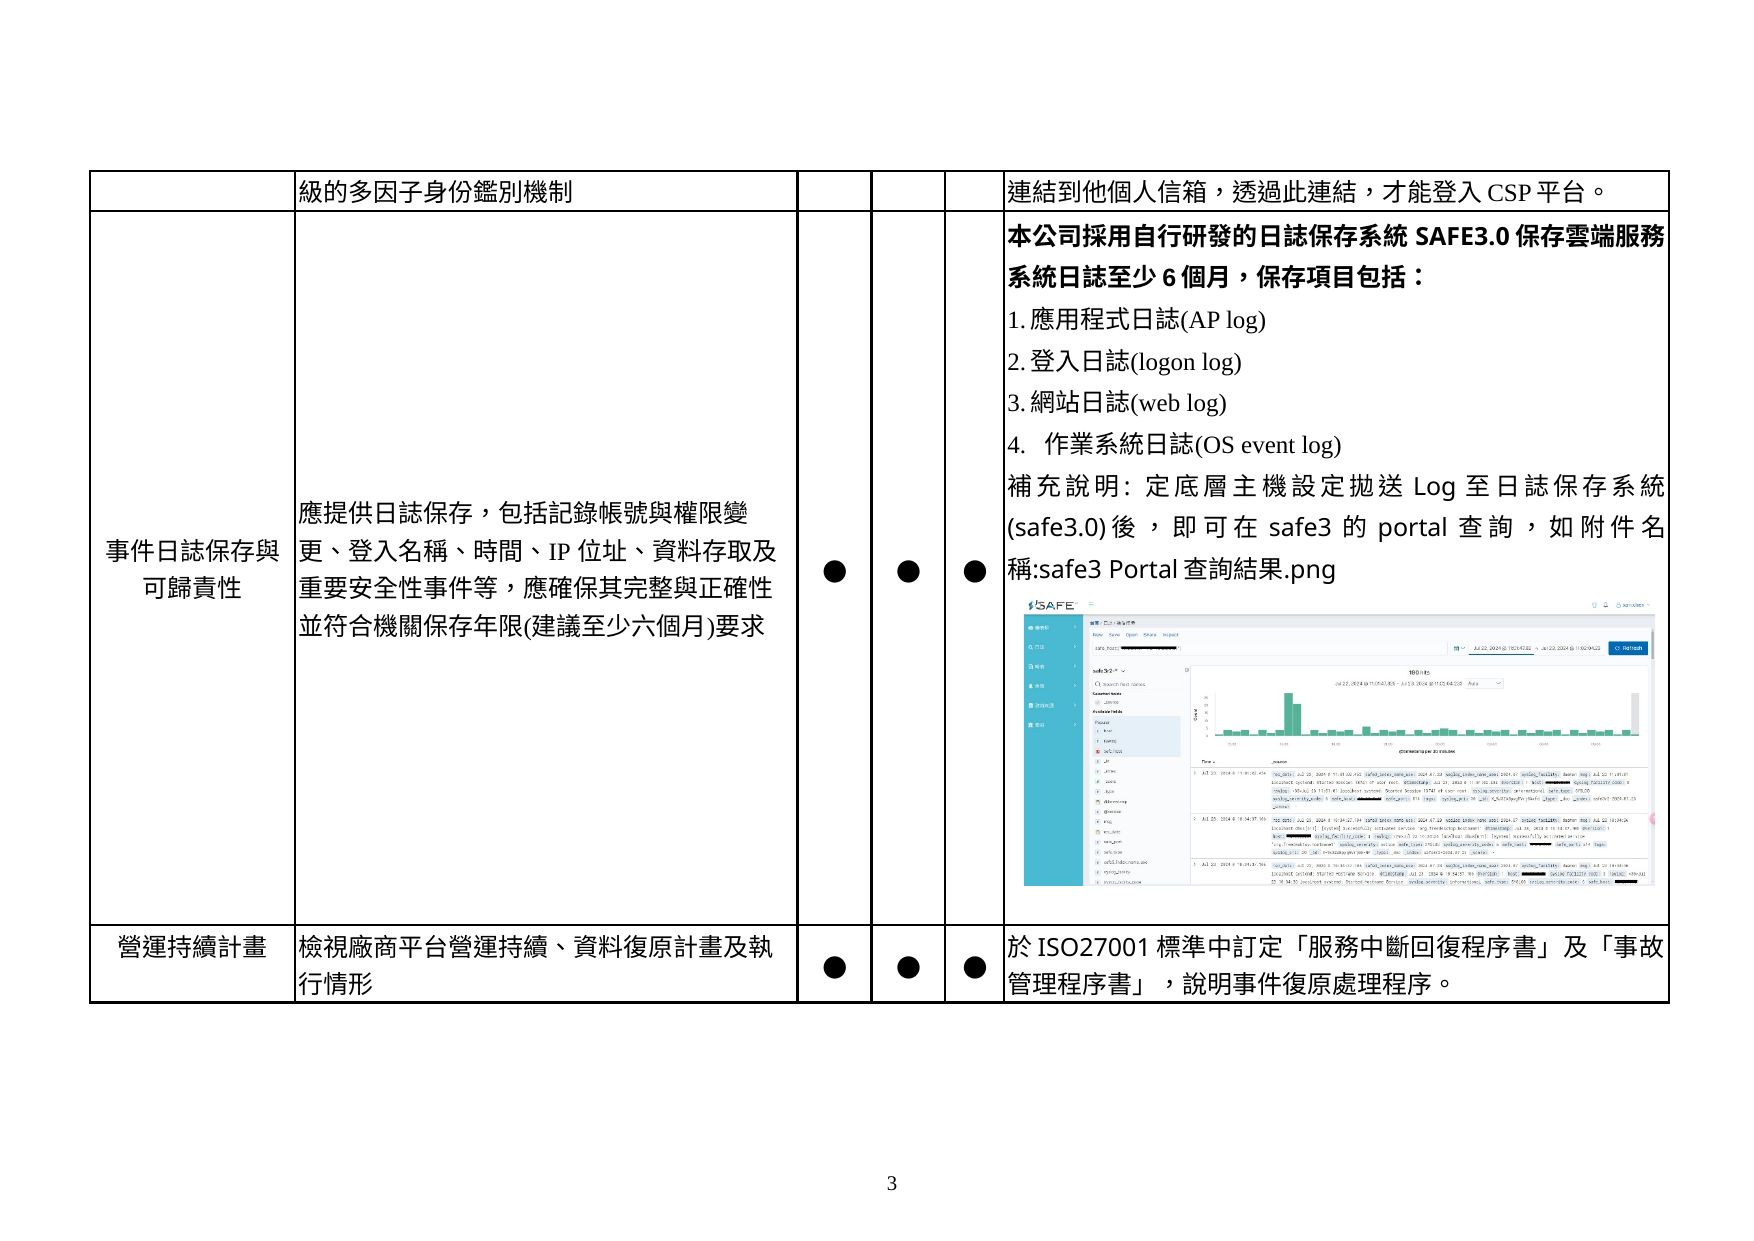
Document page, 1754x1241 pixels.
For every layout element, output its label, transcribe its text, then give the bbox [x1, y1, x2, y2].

table_cell ● [873, 926, 944, 1001]
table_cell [1005, 172, 1668, 210]
table_cell ● [799, 926, 870, 1001]
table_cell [296, 926, 796, 1001]
table_cell 營運持續計畫 [91, 926, 294, 1001]
table_cell 應提供日誌保存，包括記錄帳號與權限變更、登入名稱、時間、IP 位址、資料存取及重要安全性事件等，應確保其完整與正確性並符合機關保存年限(建議至少六個月)要求 [296, 212, 796, 924]
table_cell ● [799, 212, 870, 924]
table_cell 事件日誌保存與可歸責性 [91, 212, 294, 924]
table_cell ● [873, 172, 944, 210]
picture [1023, 595, 1656, 886]
table_cell ● [946, 212, 1003, 924]
table_cell 本公司採用自行研發的日誌保存系統SAFE3.0保存雲端服務系統日誌至少6個月，保存項目包括： 應用程式日誌(AP log) 登入日誌(logon log) 網站日誌(web log) 作業系統日誌(OS event log) 補充說明: 定底層主機設定拋送Log至日誌保存系統(safe3.0)後，即可在safe3的portal查詢，如附件名稱:safe3 Portal查詢結果.png [1005, 212, 1668, 924]
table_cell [1005, 926, 1668, 1001]
table_cell ● [799, 172, 870, 210]
table_cell ◎ [946, 172, 1003, 210]
table_cell ● [946, 926, 1003, 1001]
table_cell ● [873, 212, 944, 924]
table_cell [296, 172, 796, 210]
